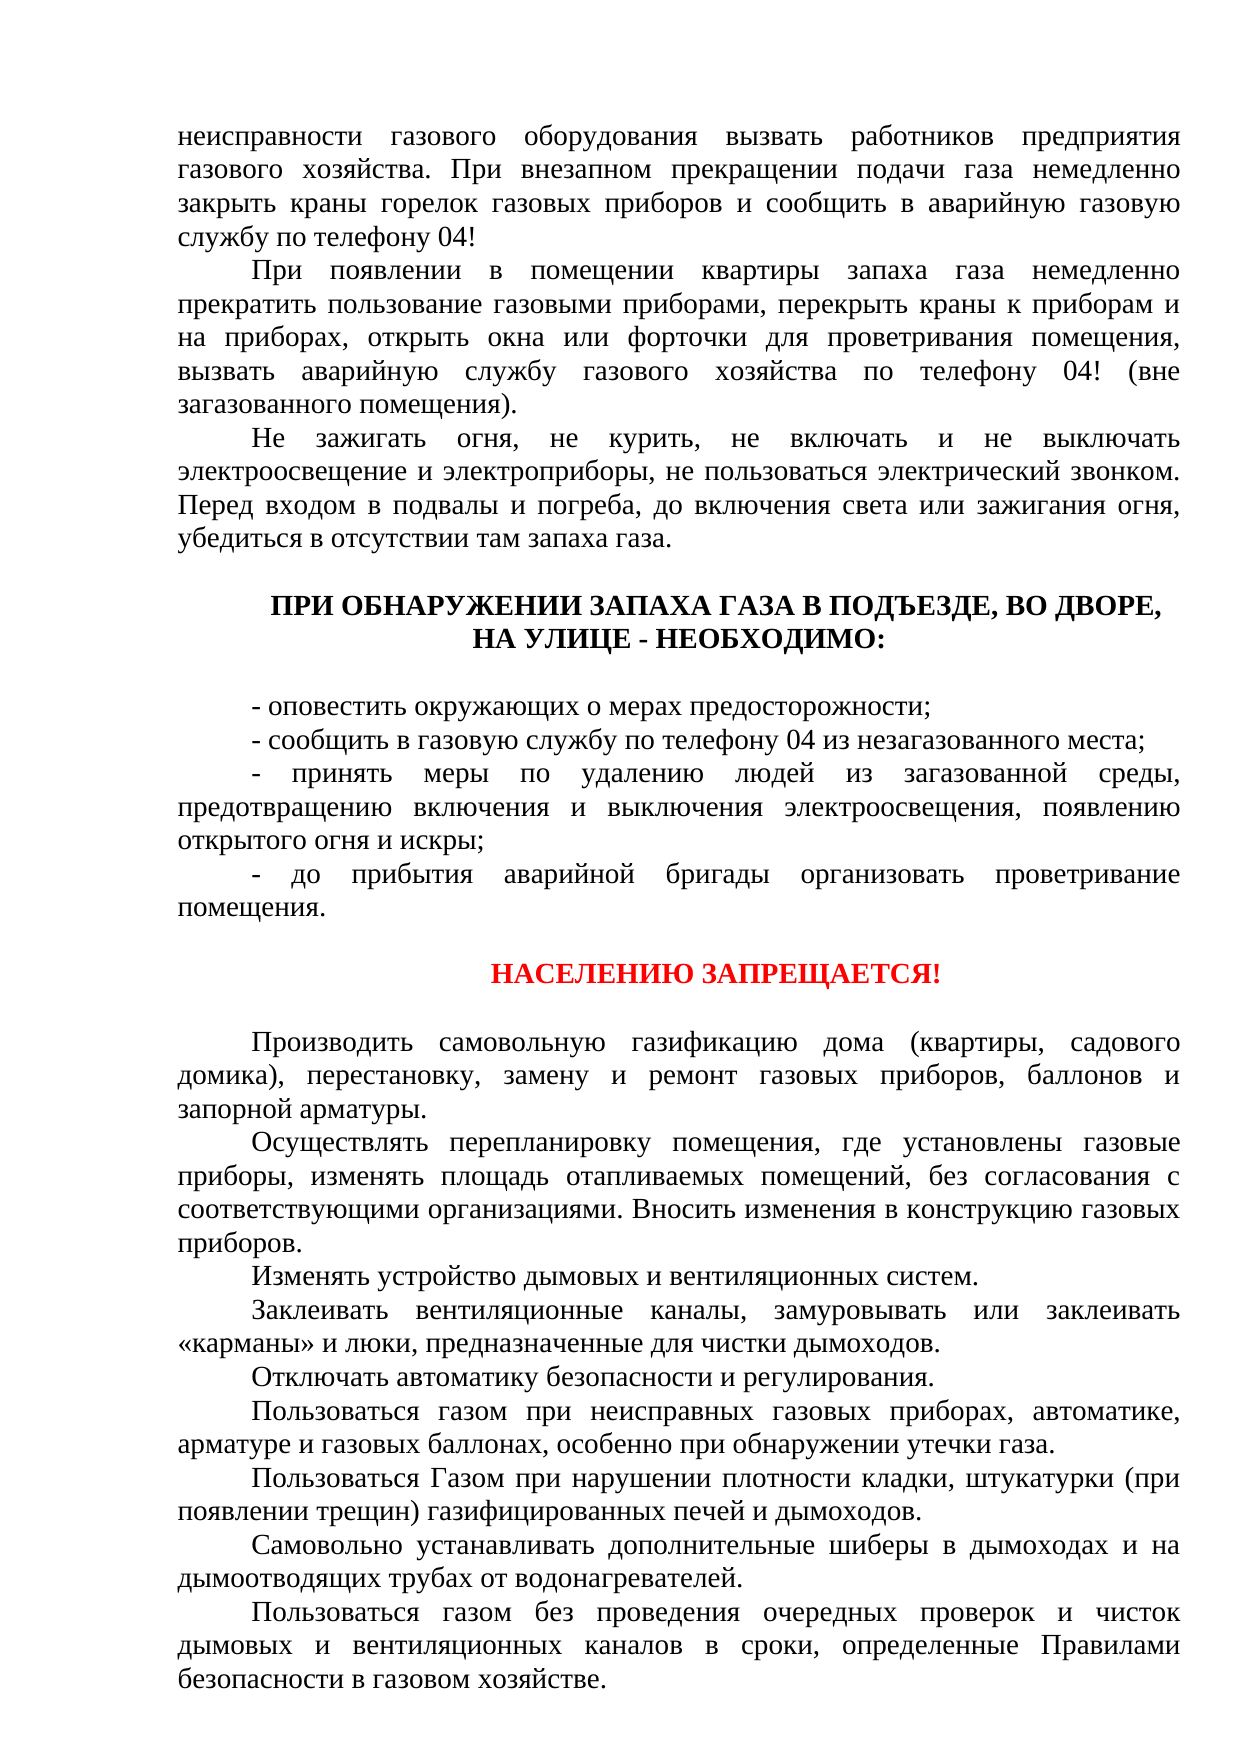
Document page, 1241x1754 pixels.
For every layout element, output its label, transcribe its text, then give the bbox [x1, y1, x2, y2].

text Пользоваться газом при неисправных газовых приборах, автоматике, арматуре и газовых баллонах, особенно при обнаружении утечки газа. [177, 1393, 1181, 1460]
text Отключать автоматику безопасности и регулирования. [177, 1359, 1181, 1393]
text ПРИ ОБНАРУЖЕНИИ ЗАПАХА ГАЗА В ПОДЪЕЗДЕ, ВО ДВОРЕ, НА УЛИЦЕ - НЕОБХОДИМО: [177, 588, 1181, 655]
text Изменять устройство дымовых и вентиляционных систем. [177, 1258, 1181, 1292]
text Не зажигать огня, не курить, не включать и не выключать электроосвещение и электроприборы, не пользоваться электрический звонком. Перед входом в подвалы и погреба, до включения света или зажигания огня, убедиться в отсутствии там запаха газа. [177, 420, 1181, 554]
text НАСЕЛЕНИЮ ЗАПРЕЩАЕТСЯ! [177, 957, 1181, 990]
text - до прибытия аварийной бригады организовать проветривание помещения. [177, 856, 1181, 923]
text - сообщить в газовую службу по телефону 04 из незагазованного места; [177, 722, 1181, 755]
text При появлении в помещении квартиры запаха газа немедленно прекратить пользование газовыми приборами, перекрыть краны к приборам и на приборах, открыть окна или форточки для проветривания помещения, вызвать аварийную службу газового хозяйства по телефону 04! (вне загазованного помещения). [177, 252, 1181, 420]
text Производить самовольную газификацию дома (квартиры, садового домика), перестановку, замену и ремонт газовых приборов, баллонов и запорной арматуры. [177, 1024, 1181, 1124]
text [177, 118, 1181, 252]
text Пользоваться газом без проведения очередных проверок и чисток дымовых и вентиляционных каналов в сроки, определенные Правилами безопасности в газовом хозяйстве. [177, 1594, 1181, 1694]
text Пользоваться Газом при нарушении плотности кладки, штукатурки (при появлении трещин) газифицированных печей и дымоходов. [177, 1460, 1181, 1527]
text - принять меры по удалению людей из загазованной среды, предотвращению включения и выключения электроосвещения, появлению открытого огня и искры; [177, 755, 1181, 856]
text Осуществлять перепланировку помещения, где установлены газовые приборы, изменять площадь отапливаемых помещений, без согласования с соответствующими организациями. Вносить изменения в конструкцию газовых приборов. [177, 1124, 1181, 1258]
text Самовольно устанавливать дополнительные шиберы в дымоходах и на дымоотводящих трубах от водонагревателей. [177, 1527, 1181, 1594]
text - оповестить окружающих о мерах предосторожности; [177, 688, 1181, 722]
text Заклеивать вентиляционные каналы, замуровывать или заклеивать «карманы» и люки, предназначенные для чистки дымоходов. [177, 1292, 1181, 1359]
